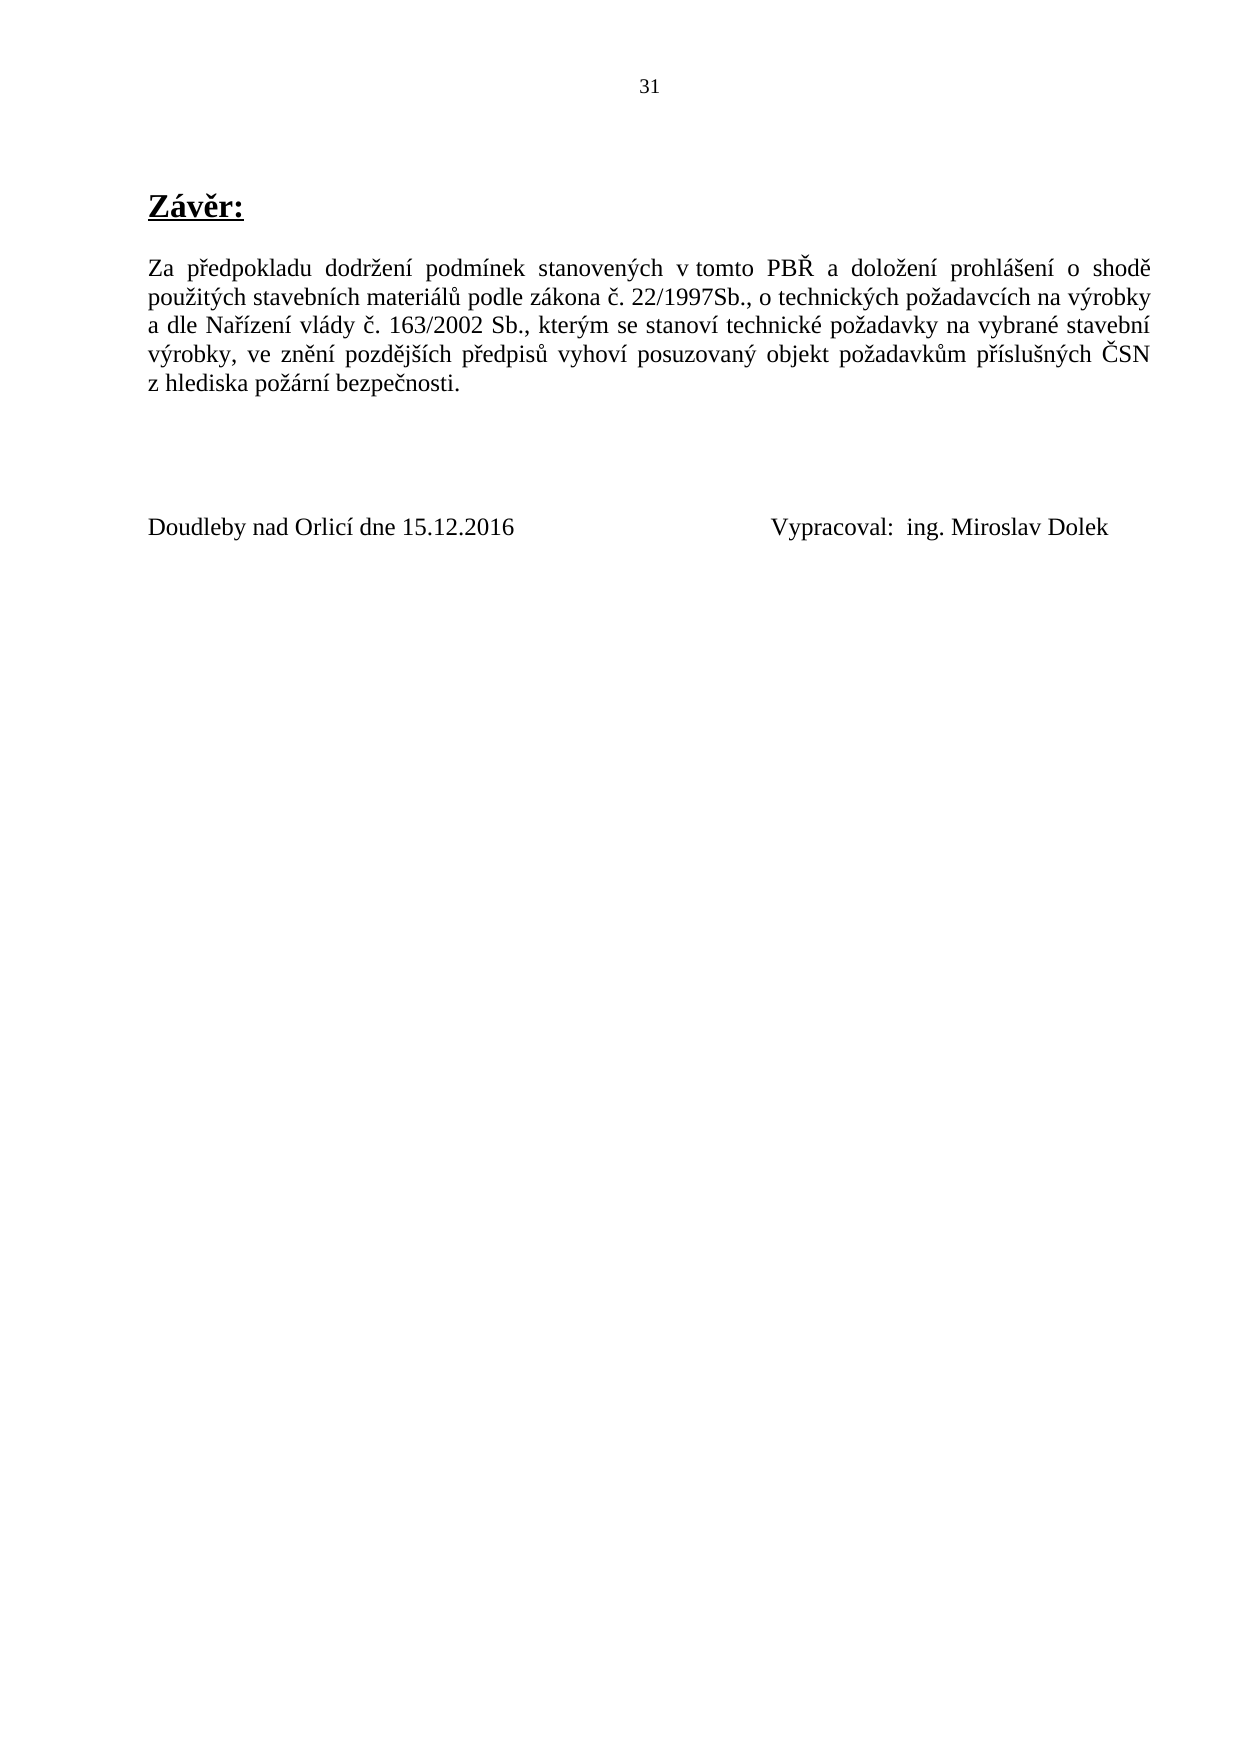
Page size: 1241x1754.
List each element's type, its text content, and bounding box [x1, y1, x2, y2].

text Závěr: [148, 186, 1152, 224]
text Doudleby nad Orlicí dne 15.12.2016 Vypracoval: ing. Miroslav Dolek [148, 512, 1152, 541]
text Za předpokladu dodržení podmínek stanovených v tomto PBŘ a doložení prohlášení o shodě použitých stavebních materiálů podle zákona č. 22/1997Sb., o technických požadavcích na výrobky a dle Nařízení vlády č. 163/2002 Sb., kterým se stanoví technické požadavky na vybrané stavební výrobky, ve znění pozdějších předpisů vyhoví posuzovaný objekt požadavkům příslušných ČSN z hlediska požární bezpečnosti. [148, 253, 1152, 397]
